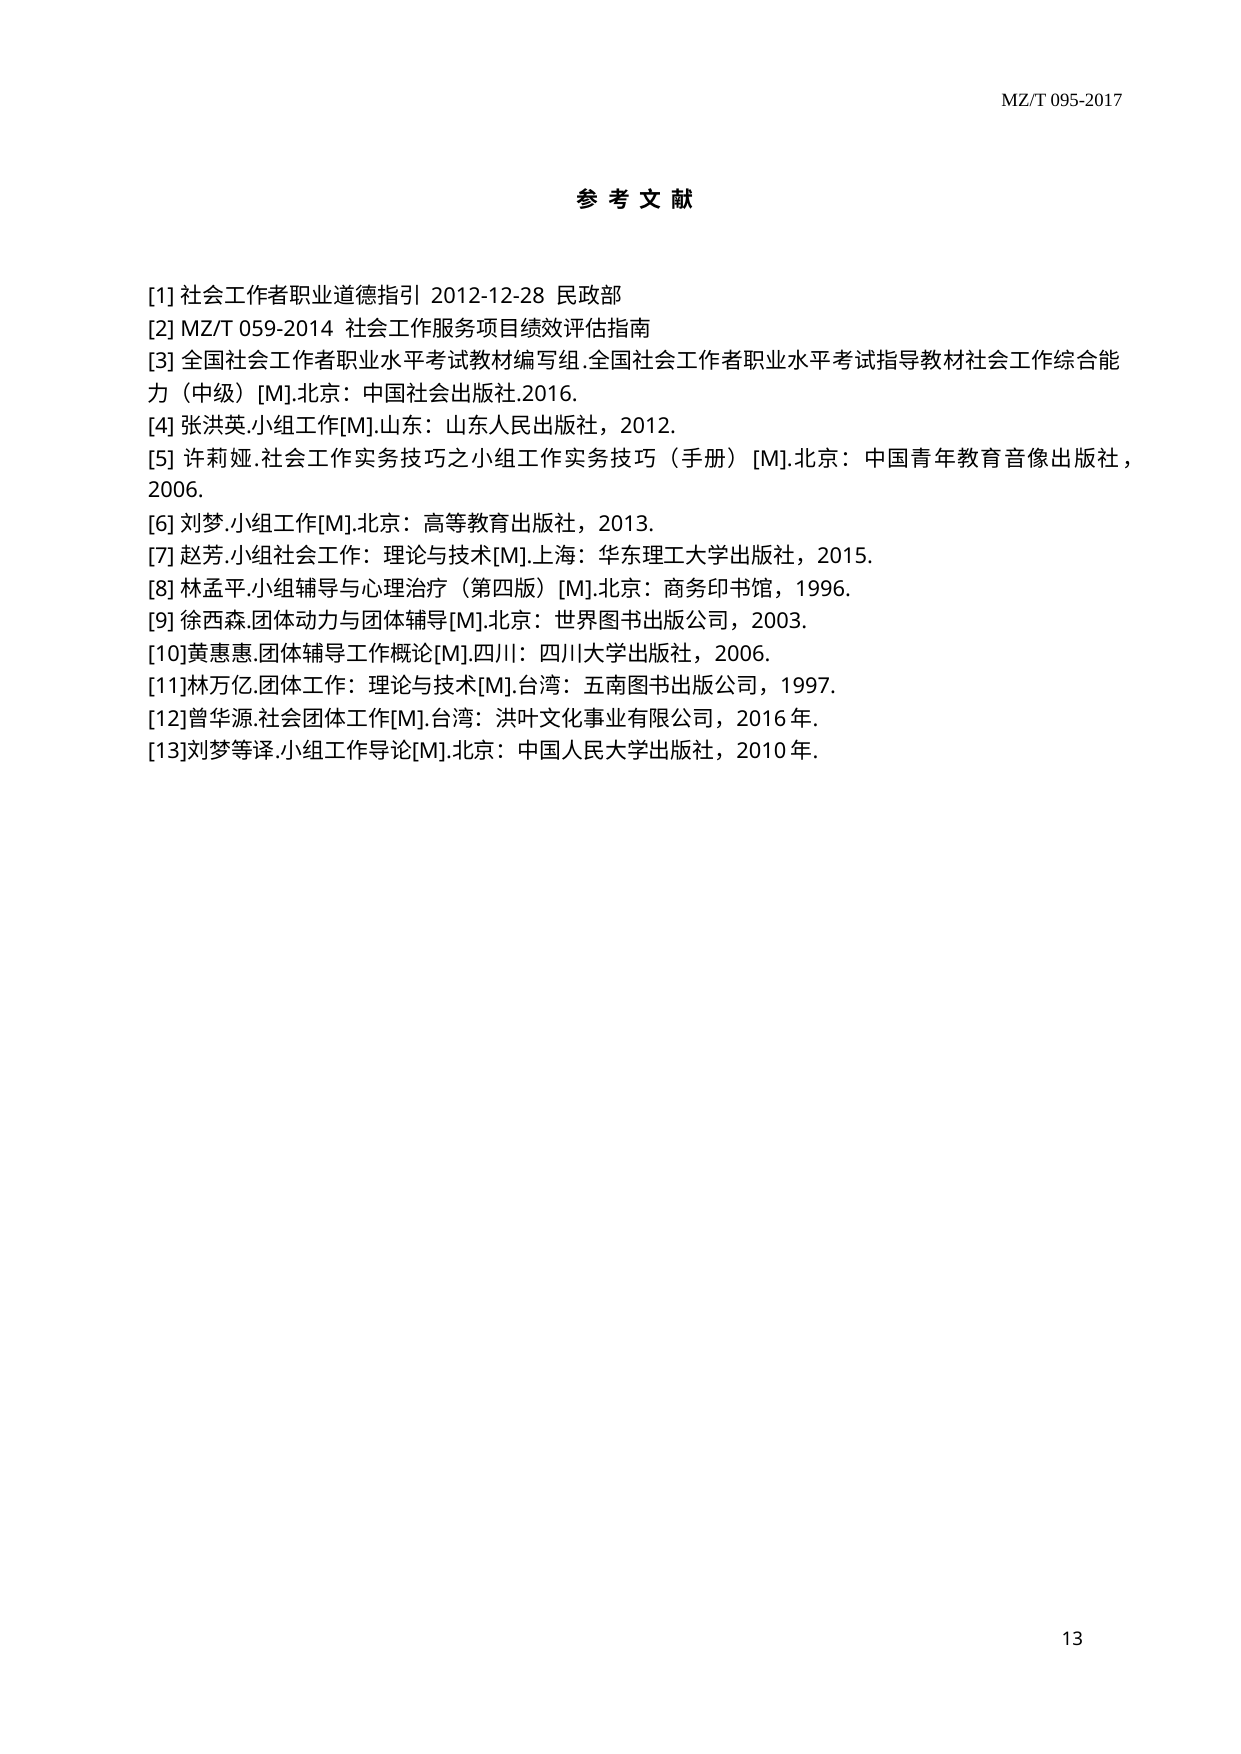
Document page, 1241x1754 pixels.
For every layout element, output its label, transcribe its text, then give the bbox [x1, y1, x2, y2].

text [9] 徐西森.团体动力与团体辅导[M].北京：世界图书出版公司，2003. [148, 603, 1122, 636]
text [2] MZ/T 059-2014 社会工作服务项目绩效评估指南 [148, 311, 1122, 343]
text [6] 刘梦.小组工作[M].北京：高等教育出版社，2013. [148, 506, 1122, 538]
text [8] 林孟平.小组辅导与心理治疗（第四版）[M].北京：商务印书馆，1996. [148, 571, 1122, 603]
text [4] 张洪英.小组工作[M].山东：山东人民出版社，2012. [148, 408, 1122, 441]
text [11]林万亿.团体工作：理论与技术[M].台湾：五南图书出版公司，1997. [148, 668, 1122, 701]
text [5] 许莉娅.社会工作实务技巧之小组工作实务技巧（手册）[M].北京：中国青年教育音像出版社，2006. [148, 441, 1122, 506]
text 参 考 文 献 [148, 181, 1122, 214]
text [1] 社会工作者职业道德指引 2012-12-28 民政部 [148, 278, 1122, 311]
text [10]黄惠惠.团体辅导工作概论[M].四川：四川大学出版社，2006. [148, 636, 1122, 668]
text [13]刘梦等译.小组工作导论[M].北京：中国人民大学出版社，2010年. [148, 733, 1122, 766]
text [3] 全国社会工作者职业水平考试教材编写组.全国社会工作者职业水平考试指导教材社会工作综合能力（中级）[M].北京：中国社会出版社.2016. [148, 343, 1122, 408]
text [7] 赵芳.小组社会工作：理论与技术[M].上海：华东理工大学出版社，2015. [148, 538, 1122, 571]
text [12]曾华源.社会团体工作[M].台湾：洪叶文化事业有限公司，2016年. [148, 701, 1122, 733]
